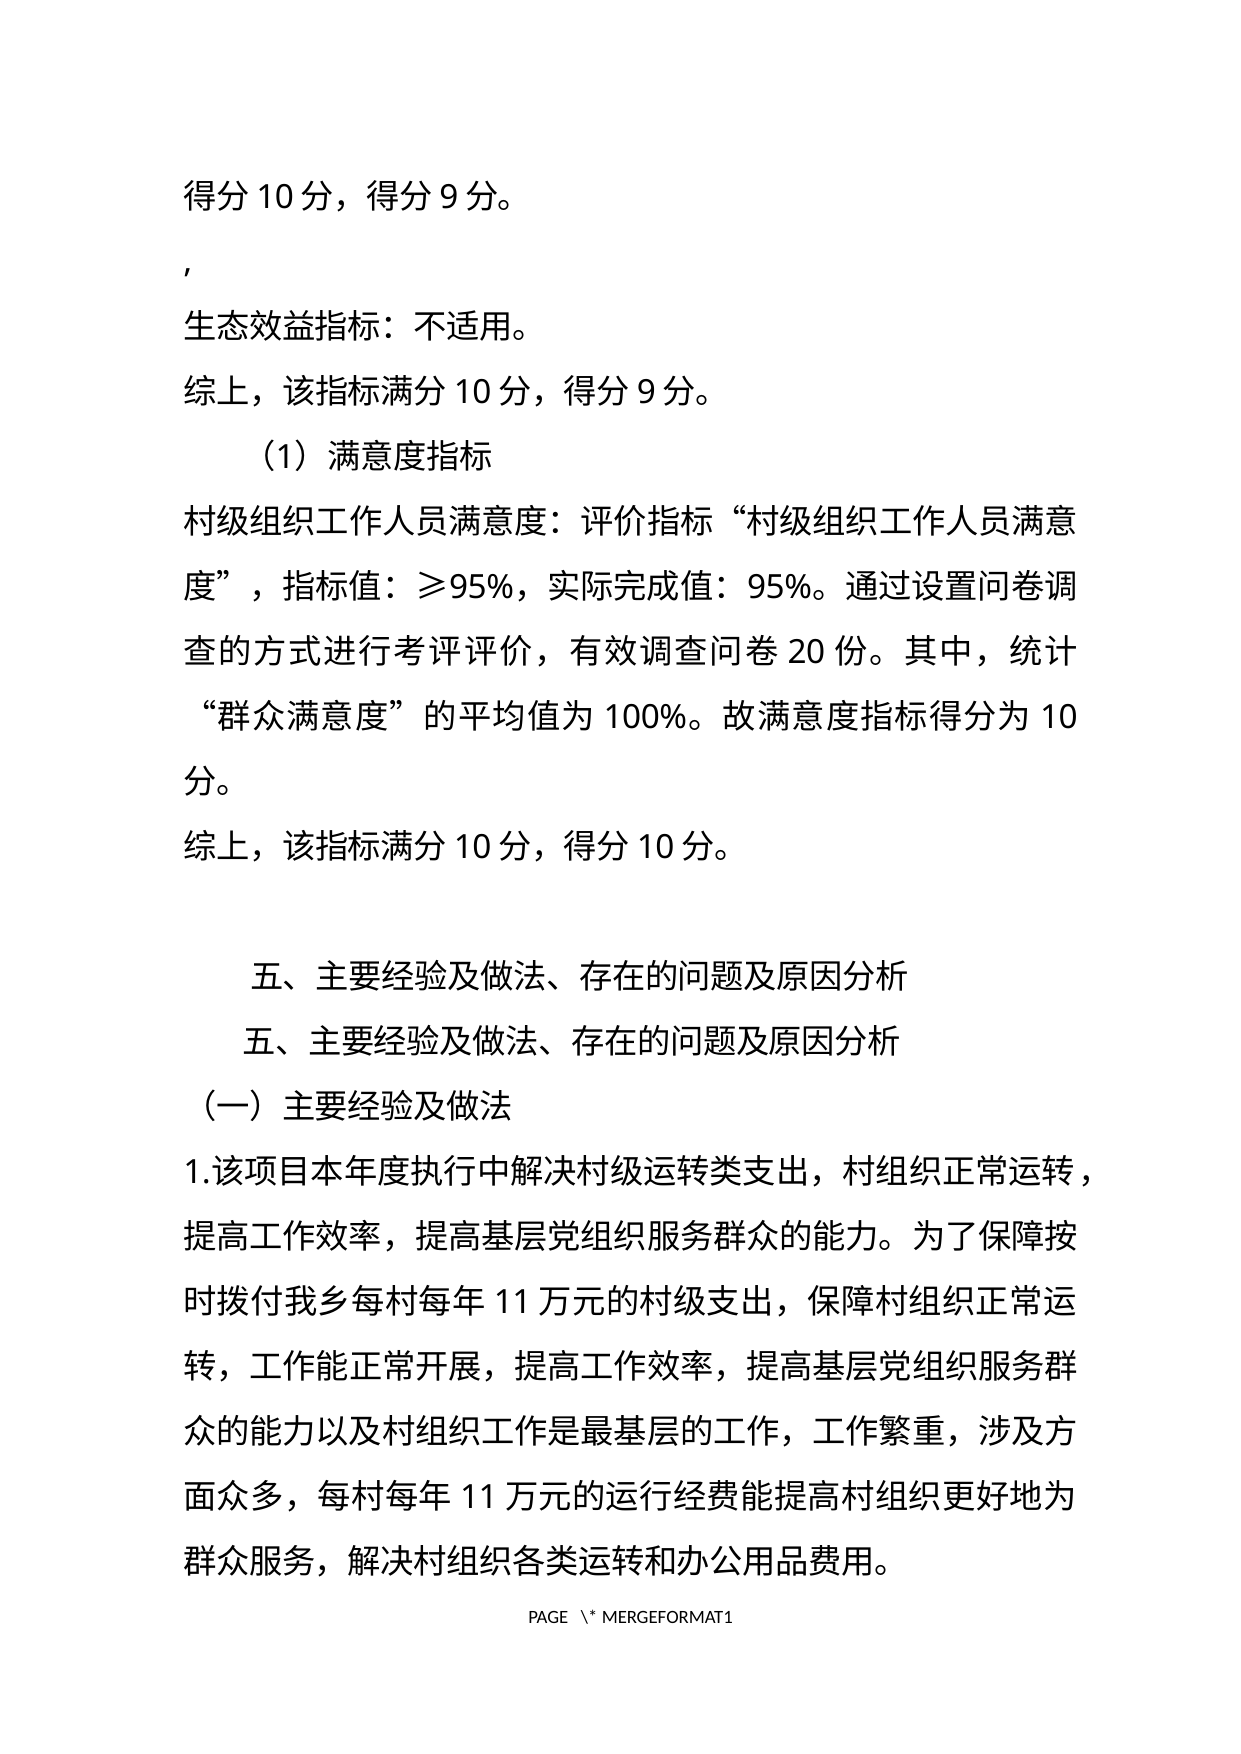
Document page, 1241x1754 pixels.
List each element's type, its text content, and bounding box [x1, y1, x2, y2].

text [183, 1007, 1078, 1592]
text 五、主要经验及做法、存在的问题及原因分析 [183, 942, 1078, 1007]
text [183, 162, 1078, 422]
text （1）满意度指标 村级组织工作人员满意度：评价指标“村级组织工作人员满意度”，指标值：≥95%，实际完成值：95%。通过设置问卷调查的方式进行考评评价，有效调查问卷20份。其中，统计“群众满意度”的平均值为100%。故满意度指标得分为10分。 综上，该指标满分10分，得分10分。 [183, 422, 1078, 877]
